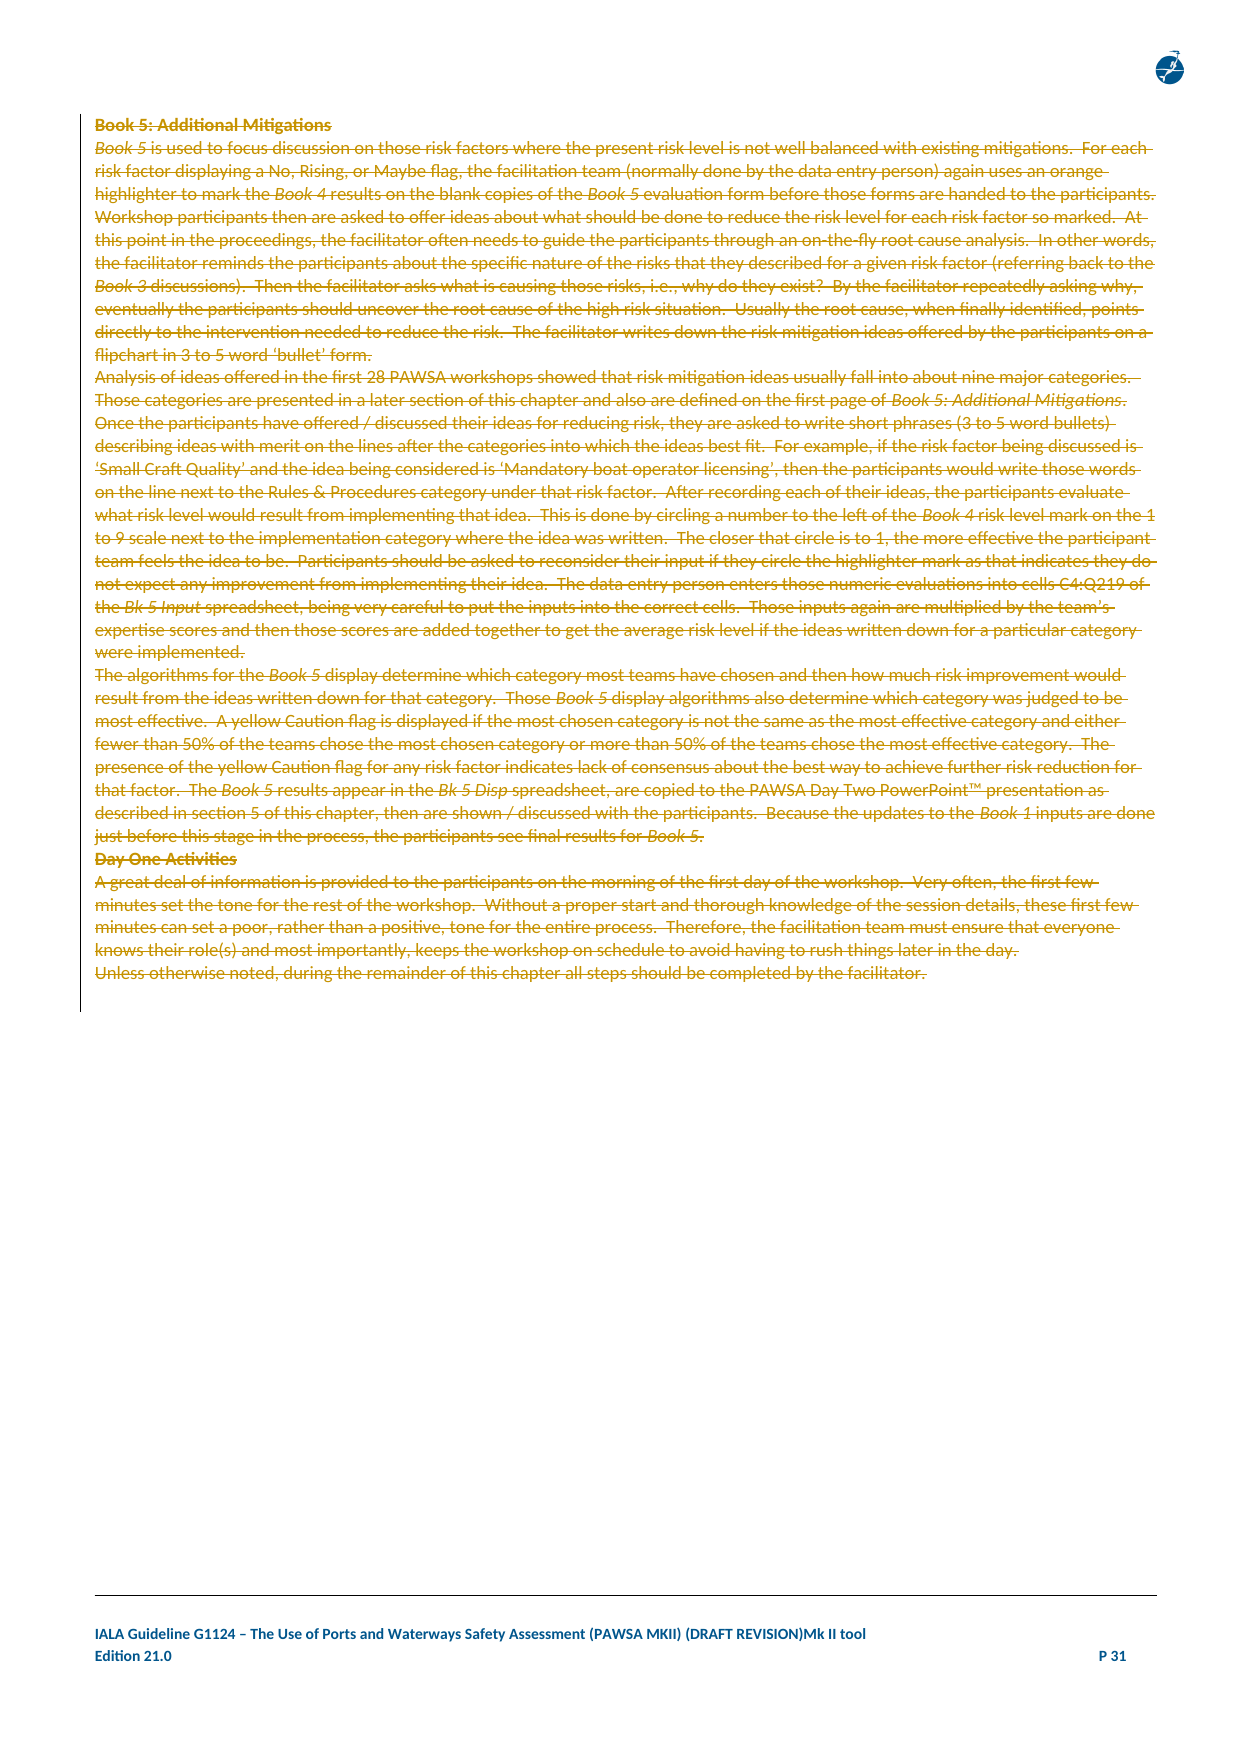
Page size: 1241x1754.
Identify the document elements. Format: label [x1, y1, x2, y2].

picture [1124, 0, 1241, 119]
